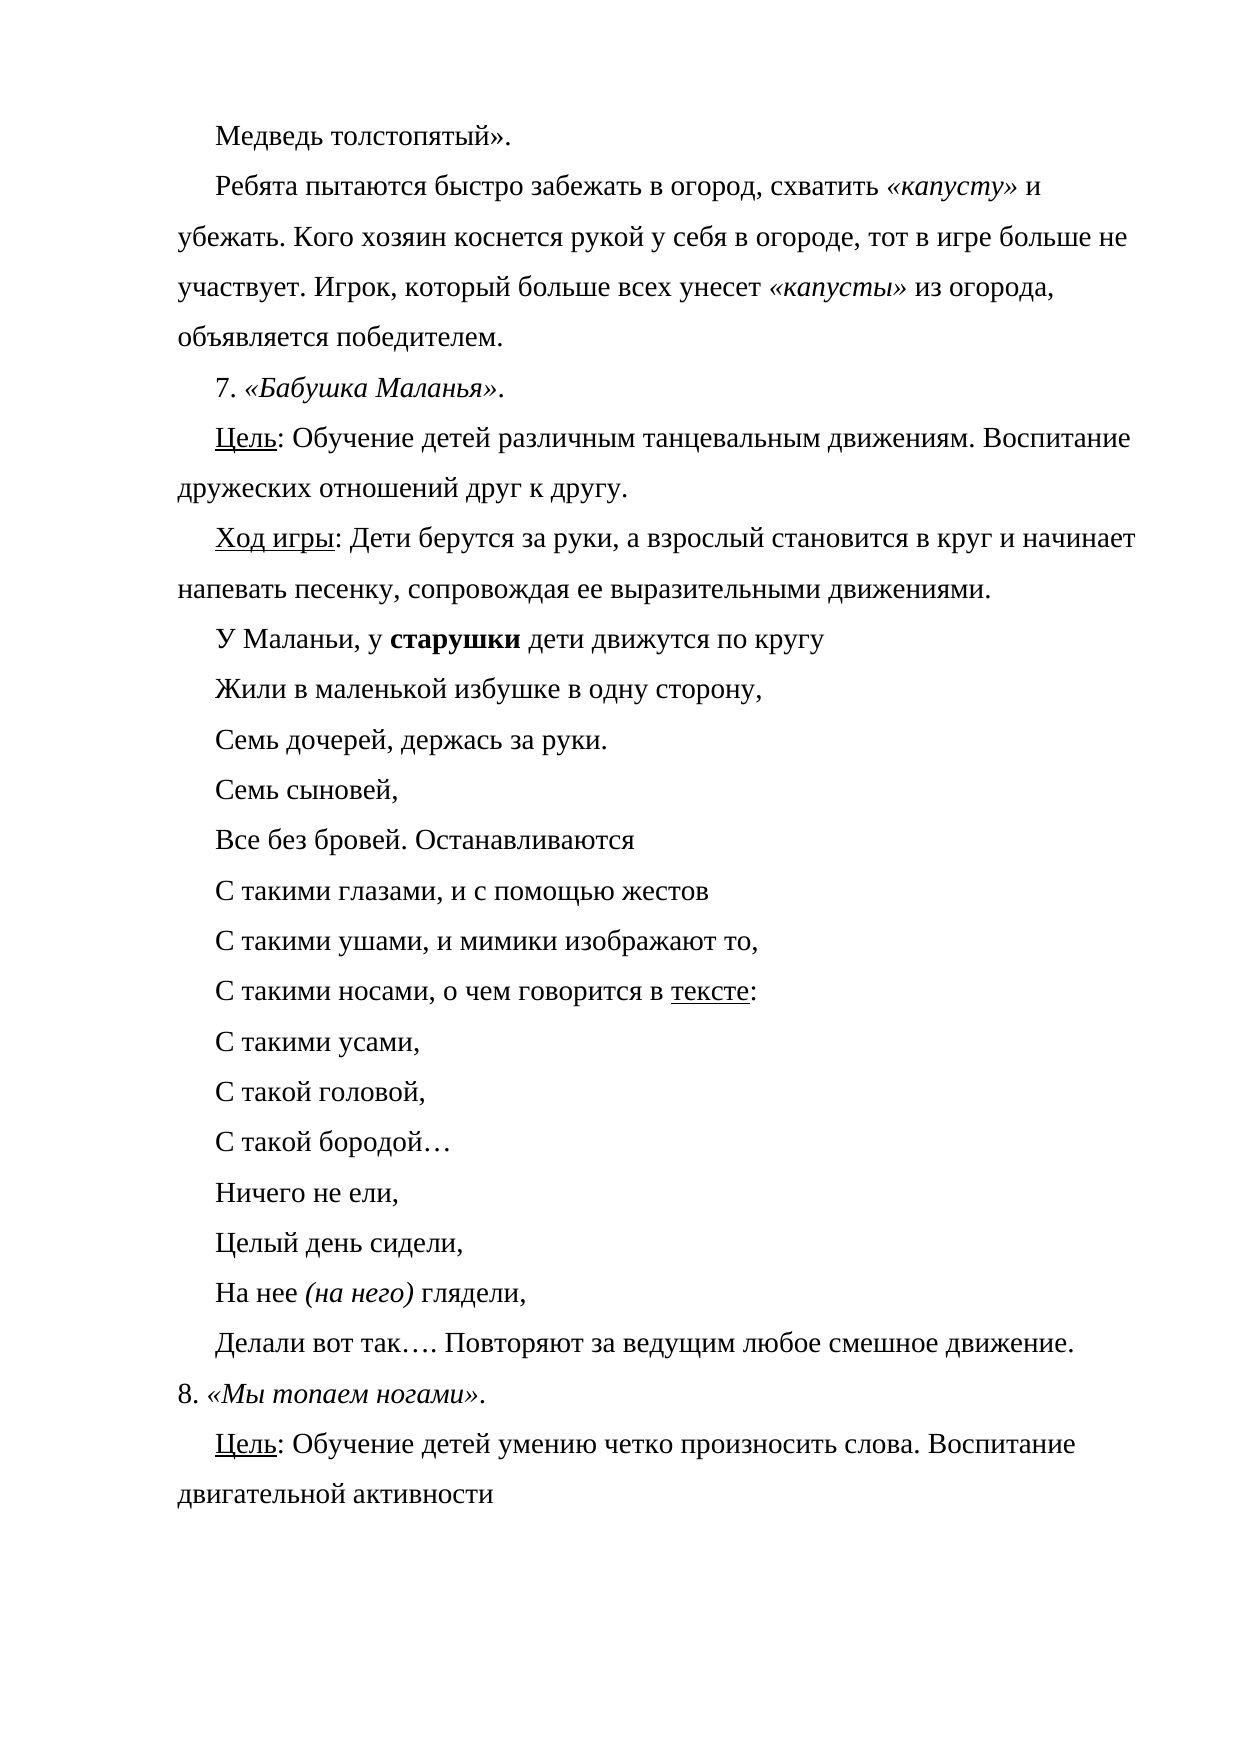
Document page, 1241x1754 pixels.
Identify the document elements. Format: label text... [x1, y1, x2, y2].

text С такой бородой… [177, 1124, 1152, 1158]
text Медведь толстопятый». [177, 118, 1152, 152]
text Делали вот так…. Повторяют за ведущим любое смешное движение. 8. «Мы топаем ногами». [177, 1326, 1152, 1409]
text Ход игры: Дети берутся за руки, а взрослый становится в круг и начинает напевать песенку, сопровождая ее выразительными движениями. [177, 521, 1152, 604]
text С такой головой, [177, 1074, 1152, 1108]
text Цель: Обучение детей умению четко произносить слова. Воспитание двигательной активности [177, 1426, 1152, 1510]
text У Маланьи, у старушки дети движутся по кругу [177, 621, 1152, 655]
text Семь сыновей, [177, 772, 1152, 806]
text Жили в маленькой избушке в одну сторону, [177, 672, 1152, 705]
text С такими ушами, и мимики изображают то, [177, 923, 1152, 957]
text Ребята пытаются быстро забежать в огород, схватить «капусту» и убежать. Кого хозяин коснется рукой у себя в огороде, тот в игре больше не участвует. Игрок, который больше всех унесет «капусты» из огорода, объявляется победителем. [177, 168, 1152, 353]
text Все без бровей. Останавливаются [177, 822, 1152, 856]
text Целый день сидели, [177, 1225, 1152, 1258]
text Цель: Обучение детей различным танцевальным движениям. Воспитание дружеских отношений друг к другу. [177, 420, 1152, 504]
text Ничего не ели, [177, 1175, 1152, 1208]
text На нее (на него) глядели, [177, 1275, 1152, 1309]
text С такими носами, о чем говорится в тексте: [177, 973, 1152, 1007]
text С такими усами, [177, 1024, 1152, 1057]
text 7. «Бабушка Маланья». [177, 370, 1152, 403]
text Семь дочерей, держась за руки. [177, 722, 1152, 755]
text С такими глазами, и с помощью жестов [177, 873, 1152, 906]
